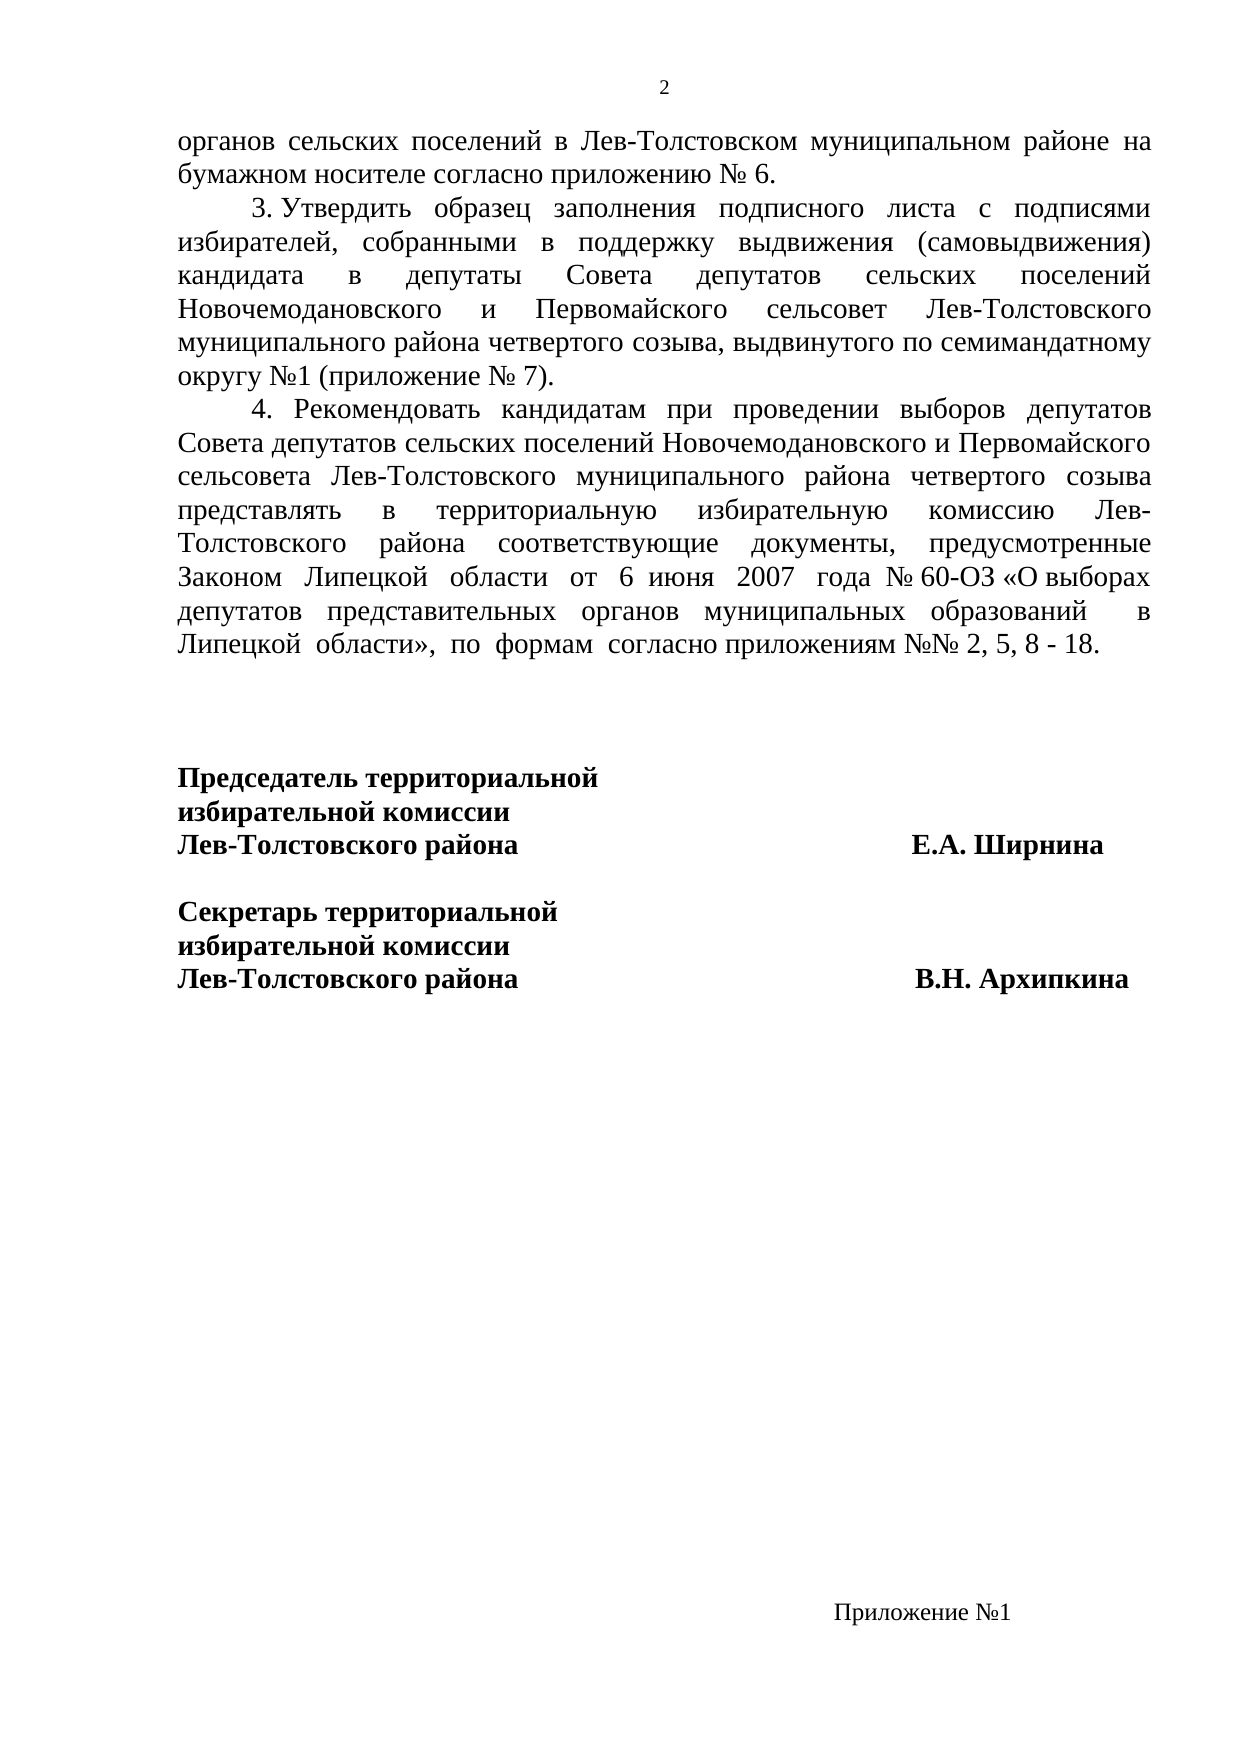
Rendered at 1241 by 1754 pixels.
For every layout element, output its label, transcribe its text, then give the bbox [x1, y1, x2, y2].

text избирательной комиссии [177, 794, 1152, 827]
text 4. Рекомендовать кандидатам при проведении выборов депутатов Совета депутатов сельских поселений Новочемодановского и Первомайского сельсовета Лев-Толстовского муниципального района четвертого созыва представлять в территориальную избирательную комиссию Лев-Толстовского района соответствующие документы, предусмотренные Законом Липецкой области от 6 июня 2007 года № 60-ОЗ «О выборах депутатов представительных органов муниципальных образований в Липецкой области», по формам согласно приложениям №№ 2, 5, 8 - 18. [177, 391, 1152, 660]
text Председатель территориальной [177, 760, 1152, 794]
text Лев-Толстовского района В.Н. Архипкина [177, 962, 1152, 995]
text Лев-Толстовского района Е.А. Ширнина [177, 827, 1152, 861]
text избирательной комиссии [177, 928, 1152, 962]
text 3. Утвердить образец заполнения подписного листа с подписями избирателей, собранными в поддержку выдвижения (самовыдвижения) кандидата в депутаты Совета депутатов сельских поселений Новочемодановского и Первомайского сельсовет Лев-Толстовского муниципального района четвертого созыва, выдвинутого по семимандатному округу №1 (приложение № 7). [177, 190, 1152, 391]
text Секретарь территориальной [177, 894, 1152, 928]
subtitle Приложение №1 [620, 1597, 1152, 1626]
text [177, 123, 1152, 190]
